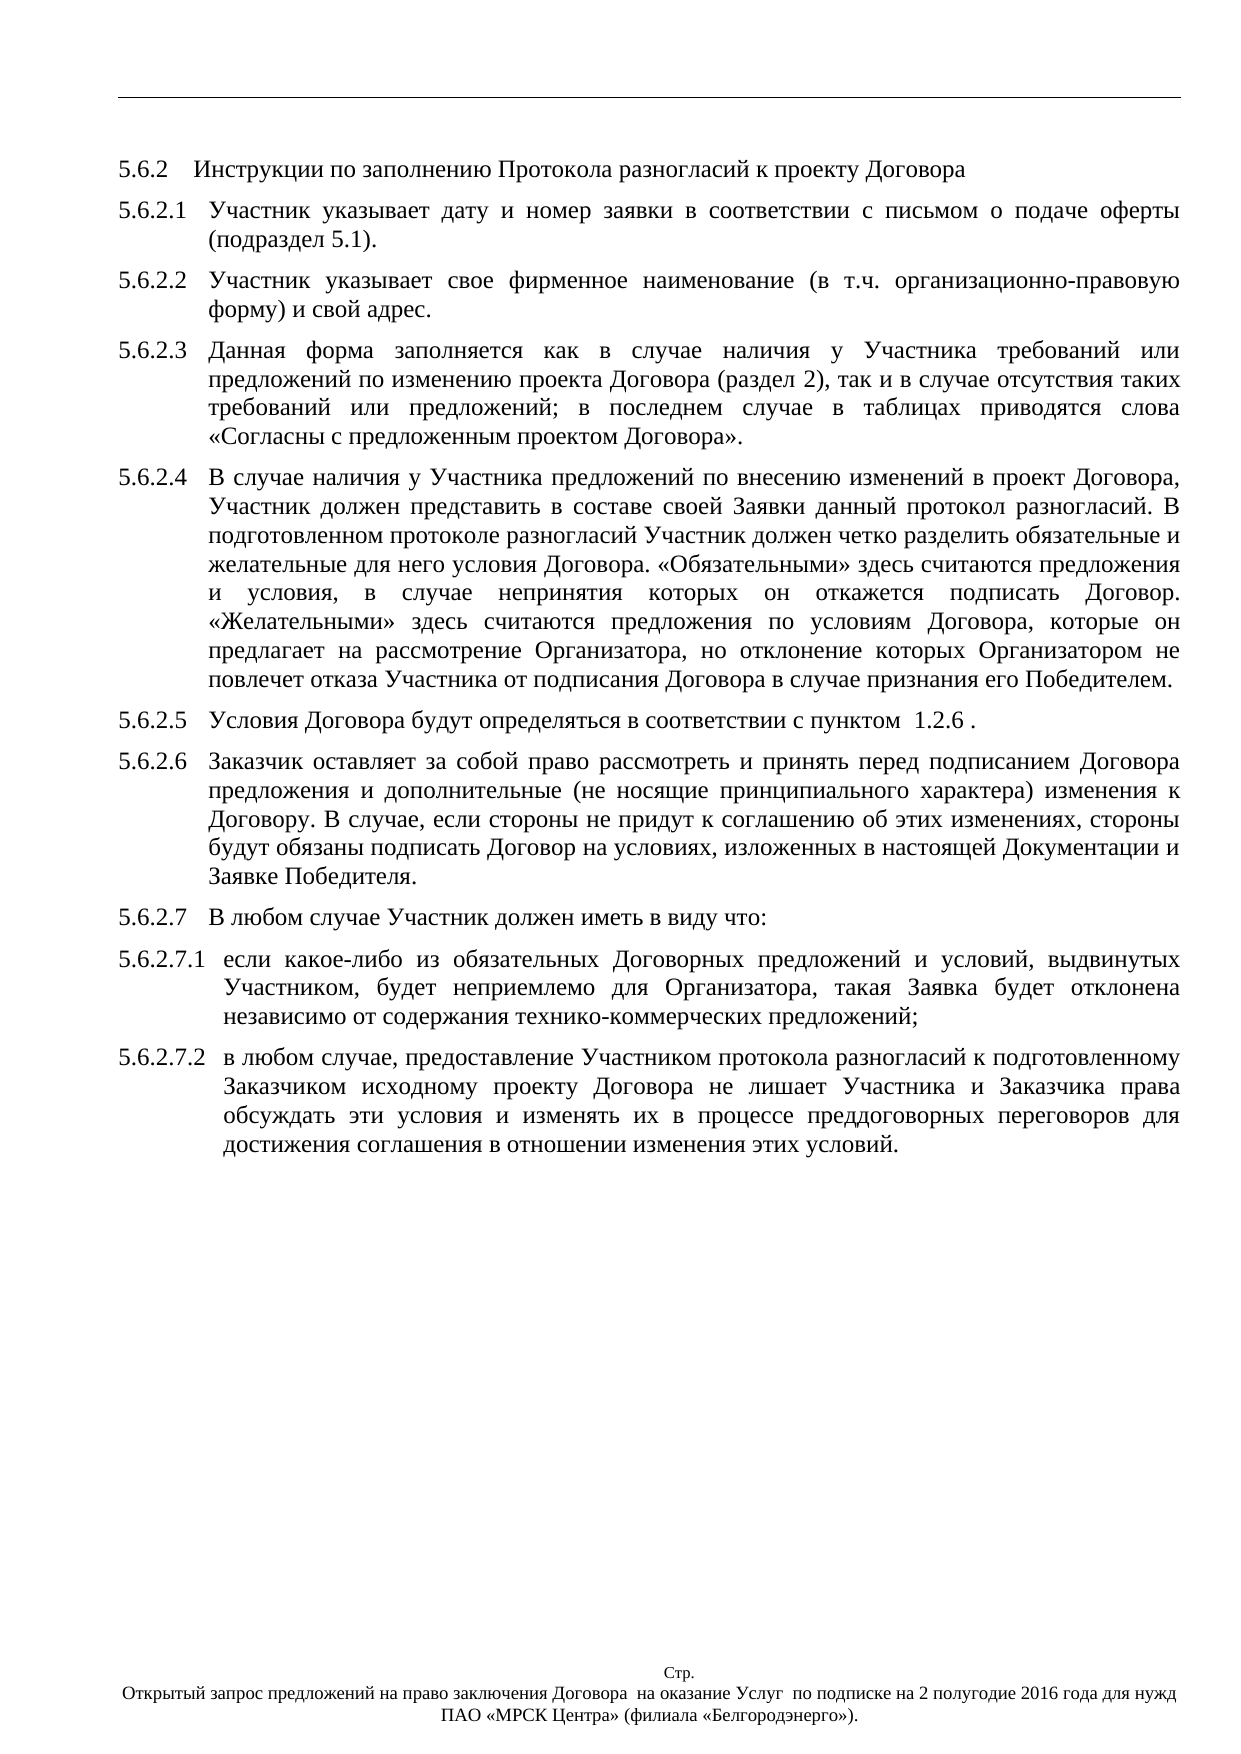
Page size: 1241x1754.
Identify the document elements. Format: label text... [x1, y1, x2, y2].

list если какое-либо из обязательных Договорных предложений и условий, выдвинутых Участником, будет неприемлемо для Организатора, такая Заявка будет отклонена независимо от содержания технико-коммерческих предложений; [118, 944, 1181, 1030]
list В случае наличия у Участника предложений по внесению изменений в проект Договора, Участник должен представить в составе своей Заявки данный протокол разногласий. В подготовленном протоколе разногласий Участник должен четко разделить обязательные и желательные для него условия Договора. «Обязательными» здесь считаются предложения и условия, в случае непринятия которых он откажется подписать Договор. «Желательными» здесь считаются предложения по условиям Договора, которые он предлагает на рассмотрение Организатора, но отклонение которых Организатором не повлечет отказа Участника от подписания Договора в случае признания его Победителем. [118, 462, 1181, 692]
list Участник указывает дату и номер заявки в соответствии с письмом о подаче оферты (подраздел 5.1). [118, 195, 1181, 252]
list в любом случае, предоставление Участником протокола разногласий к подготовленному Заказчиком исходному проекту Договора не лишает Участника и Заказчика права обсуждать эти условия и изменять их в процессе преддоговорных переговоров для достижения соглашения в отношении изменения этих условий. [118, 1042, 1181, 1157]
list В любом случае Участник должен иметь в виду что: [118, 902, 1181, 931]
list Заказчик оставляет за собой право рассмотреть и принять перед подписанием Договора предложения и дополнительные (не носящие принципиального характера) изменения к Договору. В случае, если стороны не придут к соглашению об этих изменениях, стороны будут обязаны подписать Договор на условиях, изложенных в настоящей Документации и Заявке Победителя. [118, 746, 1181, 890]
list Условия Договора будут определяться в соответствии с пунктом 1.2.6 . [118, 705, 1181, 734]
subtitle Инструкции по заполнению Протокола разногласий к проекту Договора [118, 154, 1181, 182]
list Участник указывает свое фирменное наименование (в т.ч. организационно-правовую форму) и свой адрес. [118, 265, 1181, 322]
list Данная форма заполняется как в случае наличия у Участника требований или предложений по изменению проекта Договора (раздел 2), так и в случае отсутствия таких требований или предложений; в последнем случае в таблицах приводятся слова «Согласны с предложенным проектом Договора». [118, 335, 1181, 450]
